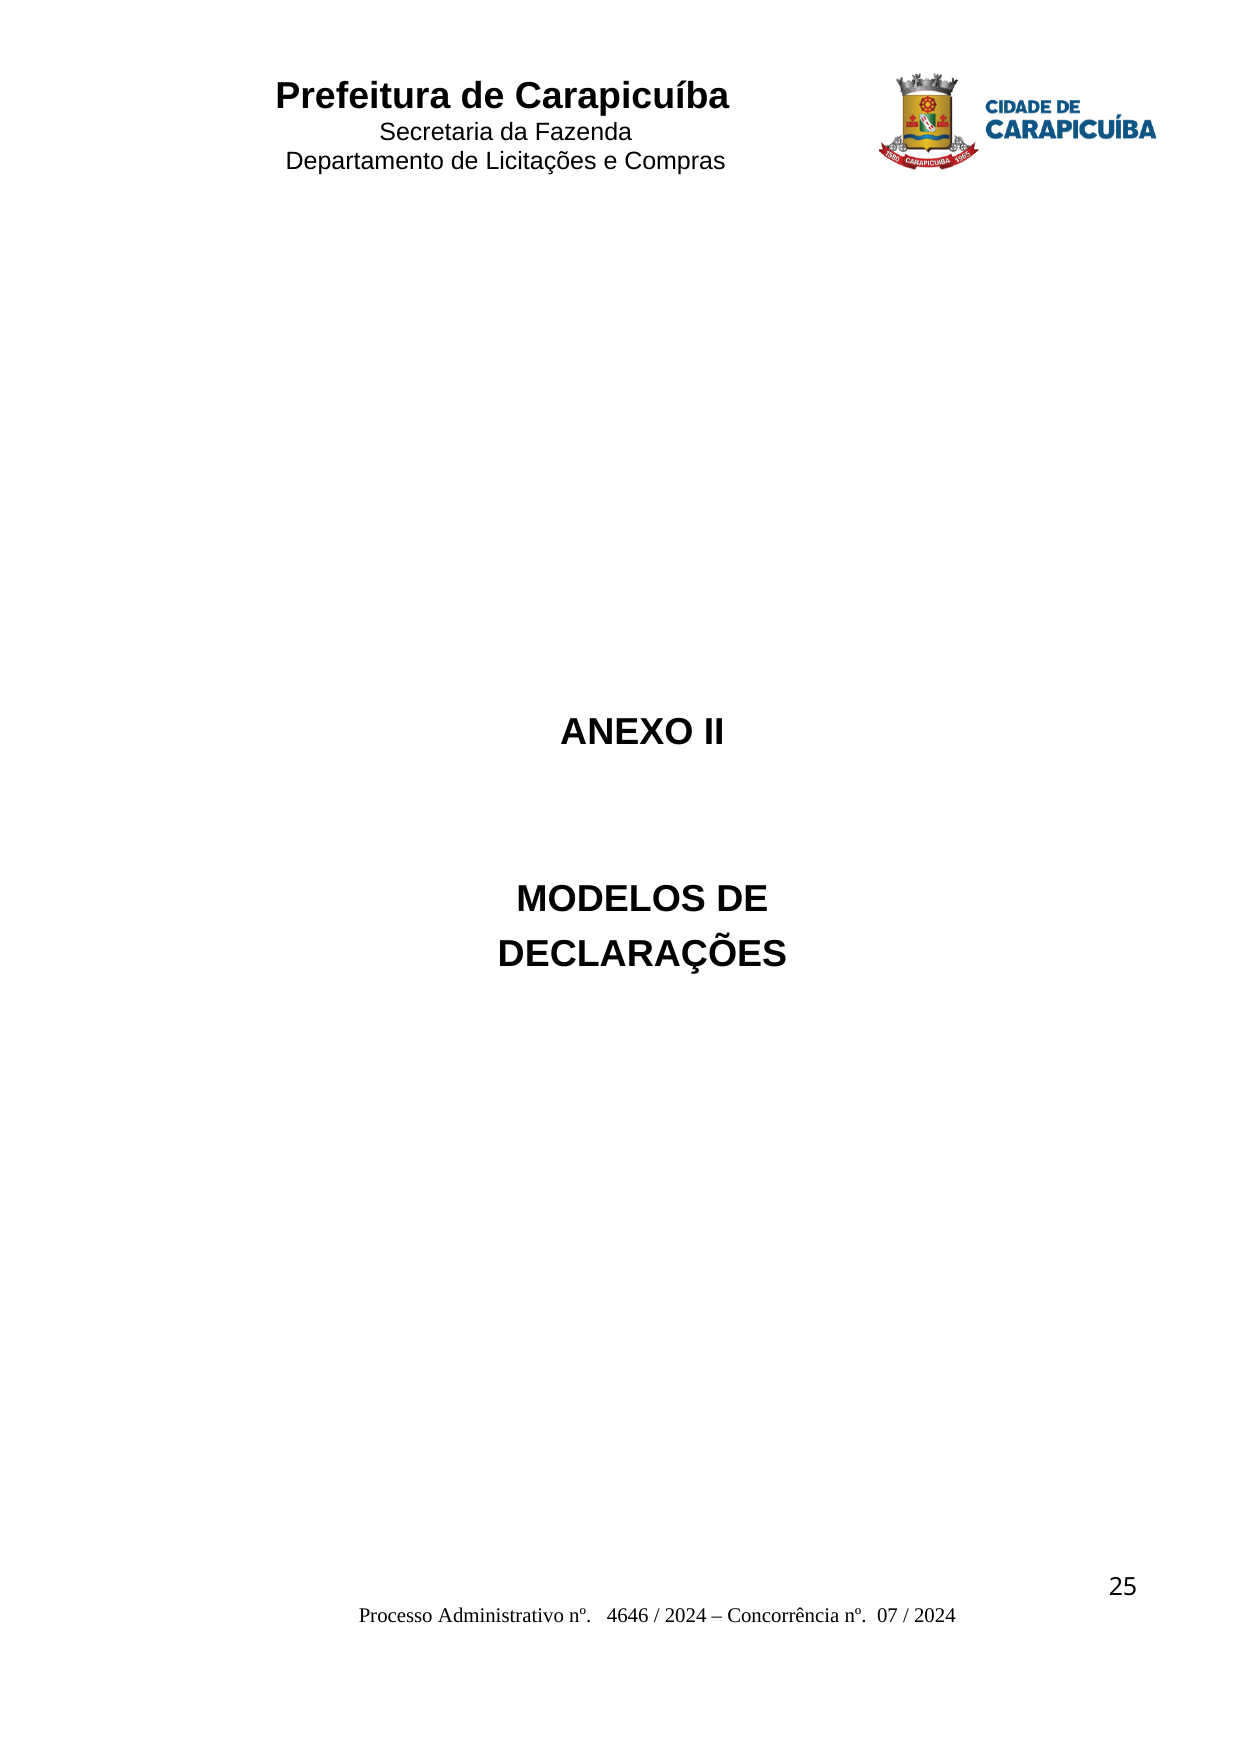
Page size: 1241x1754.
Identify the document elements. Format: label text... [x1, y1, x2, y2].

text MODELOS DE [133, 876, 1152, 919]
text ANEXO II [133, 709, 1152, 752]
text DECLARAÇÕES [133, 932, 1152, 975]
picture [877, 65, 1159, 172]
